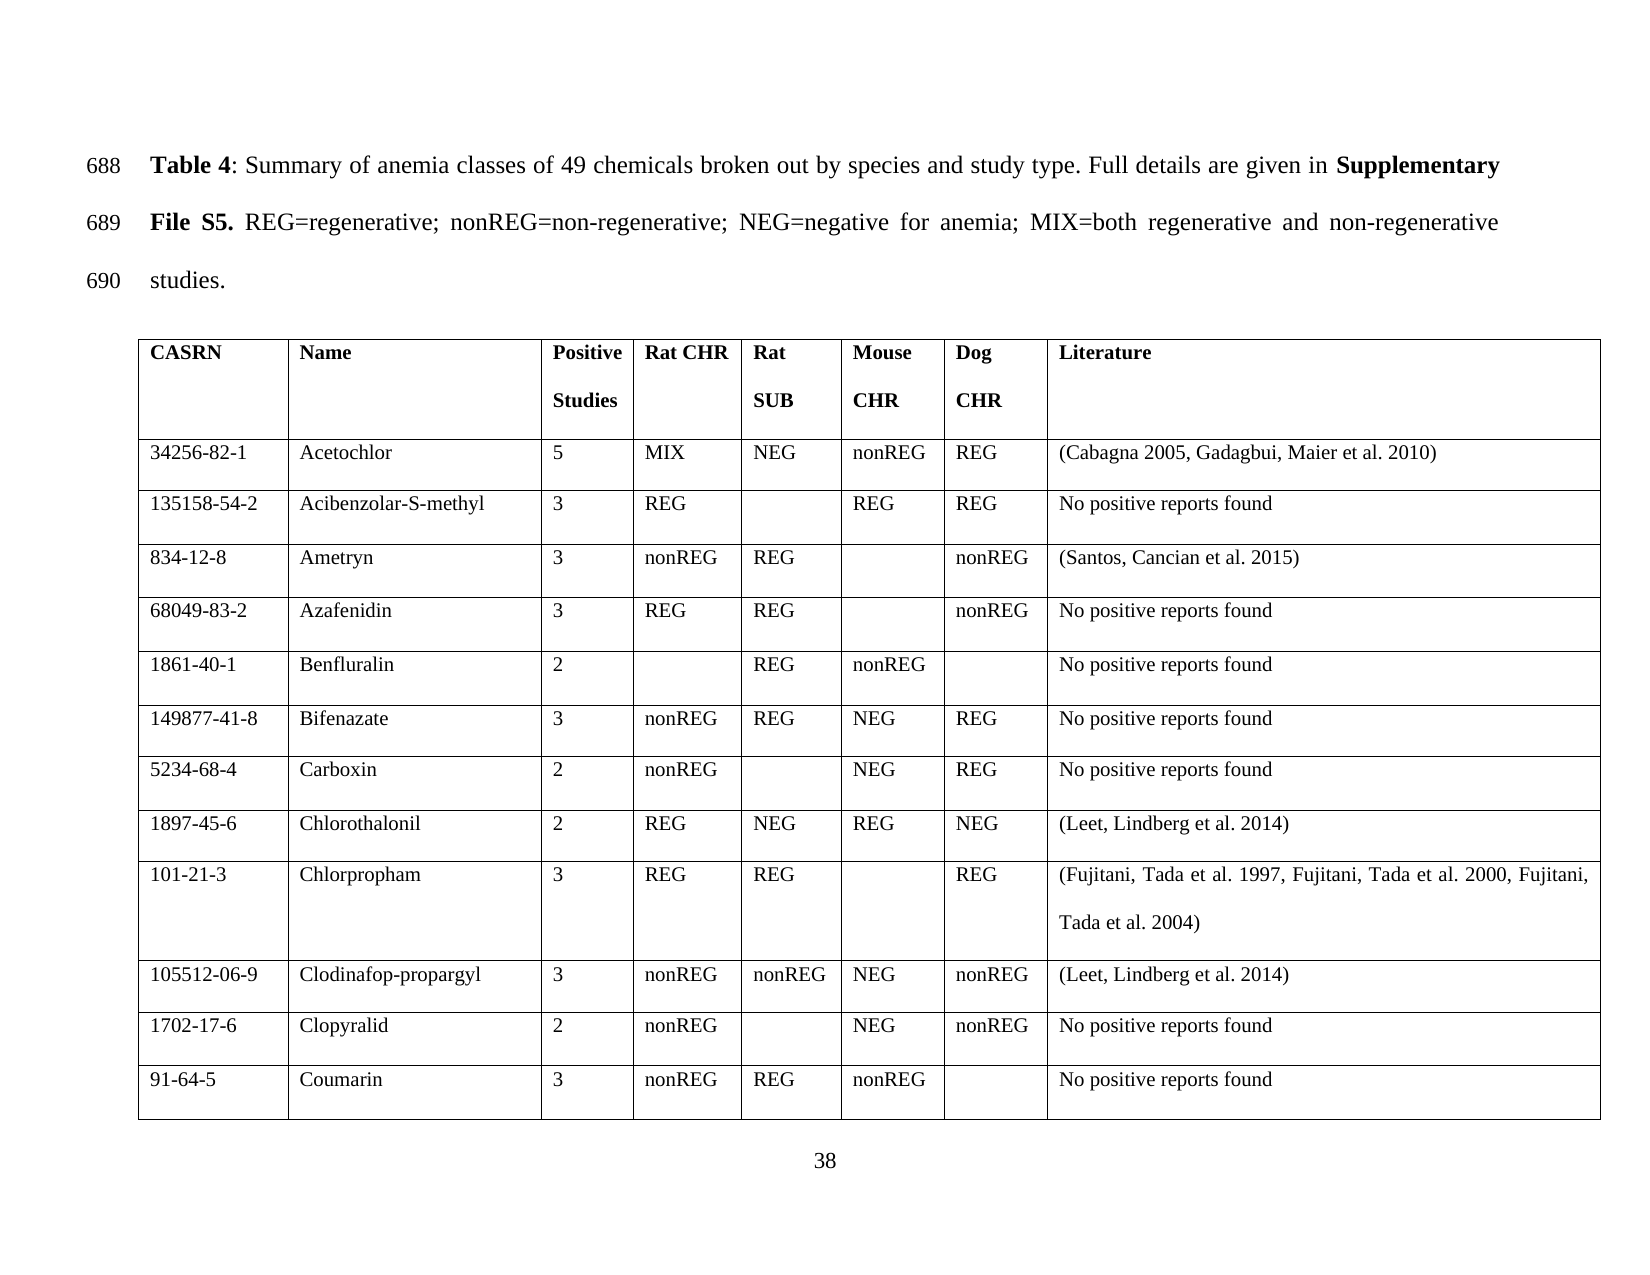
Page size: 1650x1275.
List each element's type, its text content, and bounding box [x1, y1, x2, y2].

table_cell REG [634, 491, 741, 544]
table_header Rat CHR [634, 340, 741, 439]
table_cell REG [634, 598, 741, 651]
table_cell 3 [542, 598, 633, 651]
table_cell No positive reports found [1048, 757, 1600, 809]
table_cell 2 [542, 652, 633, 704]
table_cell REG [842, 491, 944, 544]
table_cell 91-64-5 [139, 1066, 288, 1119]
table_cell [742, 491, 841, 544]
table_cell [742, 757, 841, 809]
table_cell [945, 652, 1047, 704]
table_cell nonREG [842, 652, 944, 704]
table_cell 3 [542, 706, 633, 756]
table_cell REG [634, 811, 741, 861]
text Table 4: Summary of anemia classes of 49 chemicals broken out by species and study type. Full details are given in Supplementary File S5. REG=regenerative; nonREG=non-regenerative; NEG=negative for anemia; MIX=both regenerative and non-regenerative studies. [150, 150, 1500, 294]
table_cell Acibenzolar-S-methyl [289, 491, 541, 544]
table_cell REG [842, 811, 944, 861]
table_cell nonREG [634, 545, 741, 597]
table_cell Ametryn [289, 545, 541, 597]
table_cell 5234-68-4 [139, 757, 288, 809]
table_cell nonREG [842, 1066, 944, 1119]
table_cell No positive reports found [1048, 652, 1600, 704]
table_cell nonREG [634, 961, 741, 1012]
table_header CASRN [139, 340, 288, 439]
table_cell nonREG [945, 961, 1047, 1012]
table_cell 3 [542, 1066, 633, 1119]
table_cell nonREG [742, 961, 841, 1012]
table_cell REG [742, 652, 841, 704]
table_cell 135158-54-2 [139, 491, 288, 544]
table_cell [842, 862, 944, 960]
table_cell (Leet, Lindberg et al. 2014) [1048, 961, 1600, 1012]
table_cell 1861-40-1 [139, 652, 288, 704]
table_header Rat SUB [742, 340, 841, 439]
table_cell No positive reports found [1048, 598, 1600, 651]
table_cell 3 [542, 961, 633, 1012]
table_cell No positive reports found [1048, 706, 1600, 756]
table_cell Bifenazate [289, 706, 541, 756]
table_cell [945, 1066, 1047, 1119]
table_cell No positive reports found [1048, 491, 1600, 544]
table_cell REG [945, 706, 1047, 756]
table_cell (Santos, Cancian et al. 2015) [1048, 545, 1600, 597]
table_cell (Cabagna 2005, Gadagbui, Maier et al. 2010) [1048, 440, 1600, 490]
table_cell 105512-06-9 [139, 961, 288, 1012]
table_header Literature [1048, 340, 1600, 439]
table_cell NEG [842, 1013, 944, 1065]
table_header Positive Studies [542, 340, 633, 439]
table_cell nonREG [634, 757, 741, 809]
table_cell nonREG [634, 1013, 741, 1065]
table_cell nonREG [634, 1066, 741, 1119]
table_cell Clodinafop-propargyl [289, 961, 541, 1012]
table_cell REG [742, 598, 841, 651]
table_cell 3 [542, 545, 633, 597]
table_cell NEG [842, 757, 944, 809]
table_cell 2 [542, 757, 633, 809]
table_cell NEG [842, 706, 944, 756]
table_cell 1897-45-6 [139, 811, 288, 861]
table_cell Carboxin [289, 757, 541, 809]
table_cell REG [742, 1066, 841, 1119]
table_cell 3 [542, 862, 633, 960]
table_cell REG [945, 440, 1047, 490]
table_cell nonREG [945, 598, 1047, 651]
table_cell nonREG [945, 1013, 1047, 1065]
table_cell REG [742, 862, 841, 960]
table_cell REG [945, 491, 1047, 544]
table_cell NEG [945, 811, 1047, 861]
table_cell Acetochlor [289, 440, 541, 490]
table_header Mouse CHR [842, 340, 944, 439]
table_cell 68049-83-2 [139, 598, 288, 651]
table_cell NEG [742, 440, 841, 490]
table_cell No positive reports found [1048, 1013, 1600, 1065]
table_cell 5 [542, 440, 633, 490]
table_cell 3 [542, 491, 633, 544]
table_cell NEG [742, 811, 841, 861]
table_cell (Fujitani, Tada et al. 1997, Fujitani, Tada et al. 2000, Fujitani, Tada et al. 2004) [1048, 862, 1600, 960]
table_header Name [289, 340, 541, 439]
table_cell REG [742, 545, 841, 597]
table_cell REG [945, 862, 1047, 960]
table_cell Azafenidin [289, 598, 541, 651]
table_cell 34256-82-1 [139, 440, 288, 490]
table_cell 1702-17-6 [139, 1013, 288, 1065]
table_cell Clopyralid [289, 1013, 541, 1065]
table_cell REG [945, 757, 1047, 809]
table_cell 101-21-3 [139, 862, 288, 960]
table_cell nonREG [634, 706, 741, 756]
table_cell Coumarin [289, 1066, 541, 1119]
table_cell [1048, 1066, 1600, 1119]
table_header Dog CHR [945, 340, 1047, 439]
table_cell REG [634, 862, 741, 960]
table_cell [842, 545, 944, 597]
table_cell MIX [634, 440, 741, 490]
table_cell Chlorothalonil [289, 811, 541, 861]
table_cell 834-12-8 [139, 545, 288, 597]
table_cell Benfluralin [289, 652, 541, 704]
table_cell 2 [542, 1013, 633, 1065]
table_cell [842, 598, 944, 651]
table_cell [742, 1013, 841, 1065]
table_cell Chlorpropham [289, 862, 541, 960]
table_cell 2 [542, 811, 633, 861]
table_cell 149877-41-8 [139, 706, 288, 756]
table_cell [634, 652, 741, 704]
table_cell REG [742, 706, 841, 756]
table_cell nonREG [945, 545, 1047, 597]
table_cell NEG [842, 961, 944, 1012]
table_cell nonREG [842, 440, 944, 490]
table_cell (Leet, Lindberg et al. 2014) [1048, 811, 1600, 861]
